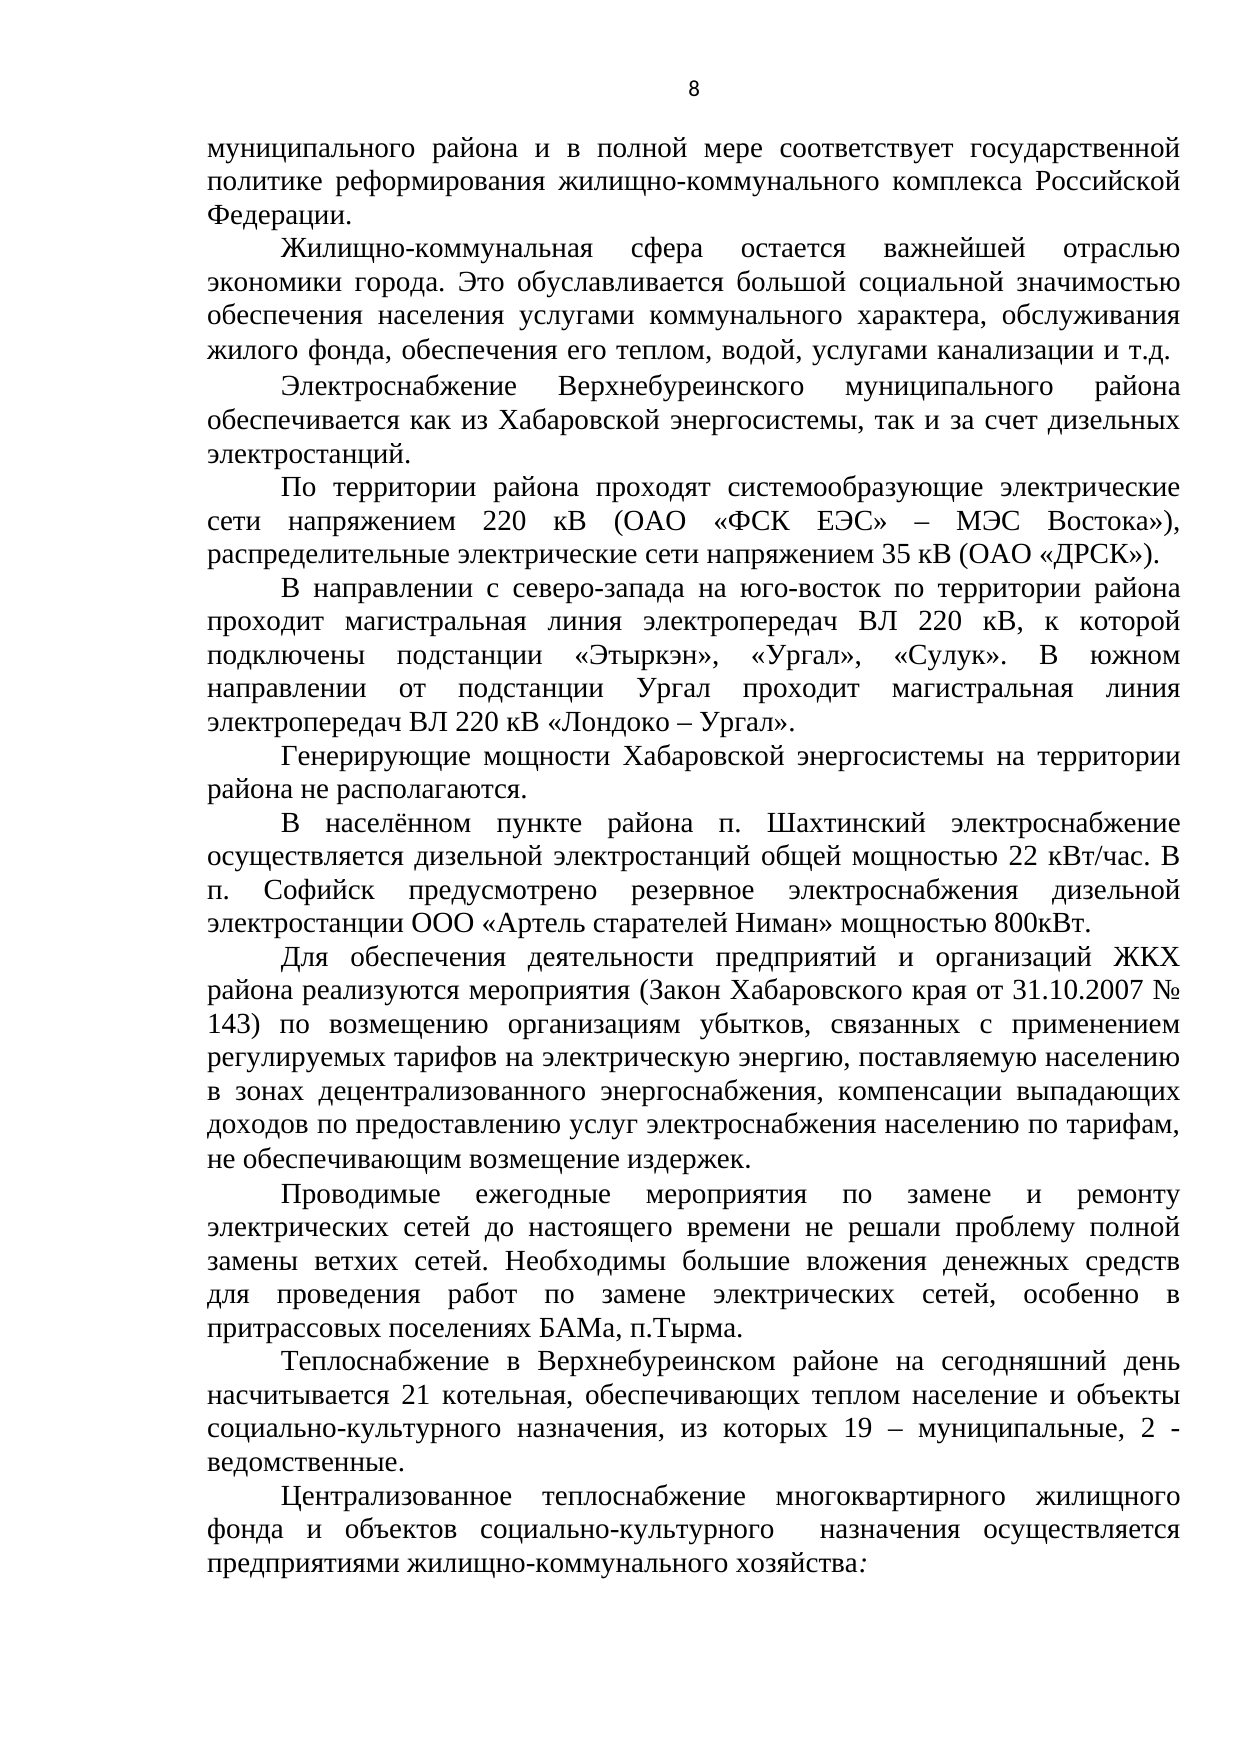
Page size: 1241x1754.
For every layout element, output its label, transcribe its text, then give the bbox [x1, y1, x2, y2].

text Теплоснабжение в Верхнебуреинском районе на сегодняшний день насчитывается 21 котельная, обеспечивающих теплом население и объекты социально-культурного назначения, из которых 19 – муниципальные, 2 - ведомственные. [207, 1343, 1181, 1478]
text В населённом пункте района п. Шахтинский электроснабжение осуществляется дизельной электростанций общей мощностью 22 кВт/час. В п. Софийск предусмотрено резервное электроснабжения дизельной электростанции ООО «Артель старателей Ниман» мощностью 800кВт. [207, 805, 1181, 939]
text В направлении с северо-запада на юго-восток по территории района проходит магистральная линия электропередач ВЛ 220 кВ, к которой подключены подстанции «Этыркэн», «Ургал», «Сулук». В южном направлении от подстанции Ургал проходит магистральная линия электропередач ВЛ 220 кВ «Лондоко – Ургал». [207, 570, 1181, 738]
text Централизованное теплоснабжение многоквартирного жилищного фонда и объектов социально-культурного назначения осуществляется предприятиями жилищно-коммунального хозяйства: [207, 1478, 1181, 1578]
text Для обеспечения деятельности предприятий и организаций ЖКХ района реализуются мероприятия (Закон Хабаровского края от 31.10.2007 № 143) по возмещению организациям убытков, связанных с применением регулируемых тарифов на электрическую энергию, поставляемую населению в зонах децентрализованного энергоснабжения, компенсации выпадающих доходов по предоставлению услуг электроснабжения населению по тарифам, не обеспечивающим возмещение издержек. [207, 939, 1181, 1176]
text Жилищно-коммунальная сфера остается важнейшей отраслью экономики города. Это обуславливается большой социальной значимостью обеспечения населения услугами коммунального характера, обслуживания жилого фонда, обеспечения его теплом, водой, услугами канализации и т.д. Электроснабжение Верхнебуреинского муниципального района обеспечивается как из Хабаровской энергосистемы, так и за счет дизельных электростанций. [207, 230, 1181, 469]
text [207, 130, 1181, 230]
text По территории района проходят системообразующие электрические сети напряжением 220 кВ (ОАО «ФСК ЕЭС» – МЭС Востока»), распределительные электрические сети напряжением 35 кВ (ОАО «ДРСК»). [207, 469, 1181, 570]
text Генерирующие мощности Хабаровской энергосистемы на территории района не располагаются. [207, 738, 1181, 805]
text Проводимые ежегодные мероприятия по замене и ремонту электрических сетей до настоящего времени не решали проблему полной замены ветхих сетей. Необходимы большие вложения денежных средств для проведения работ по замене электрических сетей, особенно в притрассовых поселениях БАМа, п.Тырма. [207, 1176, 1181, 1343]
